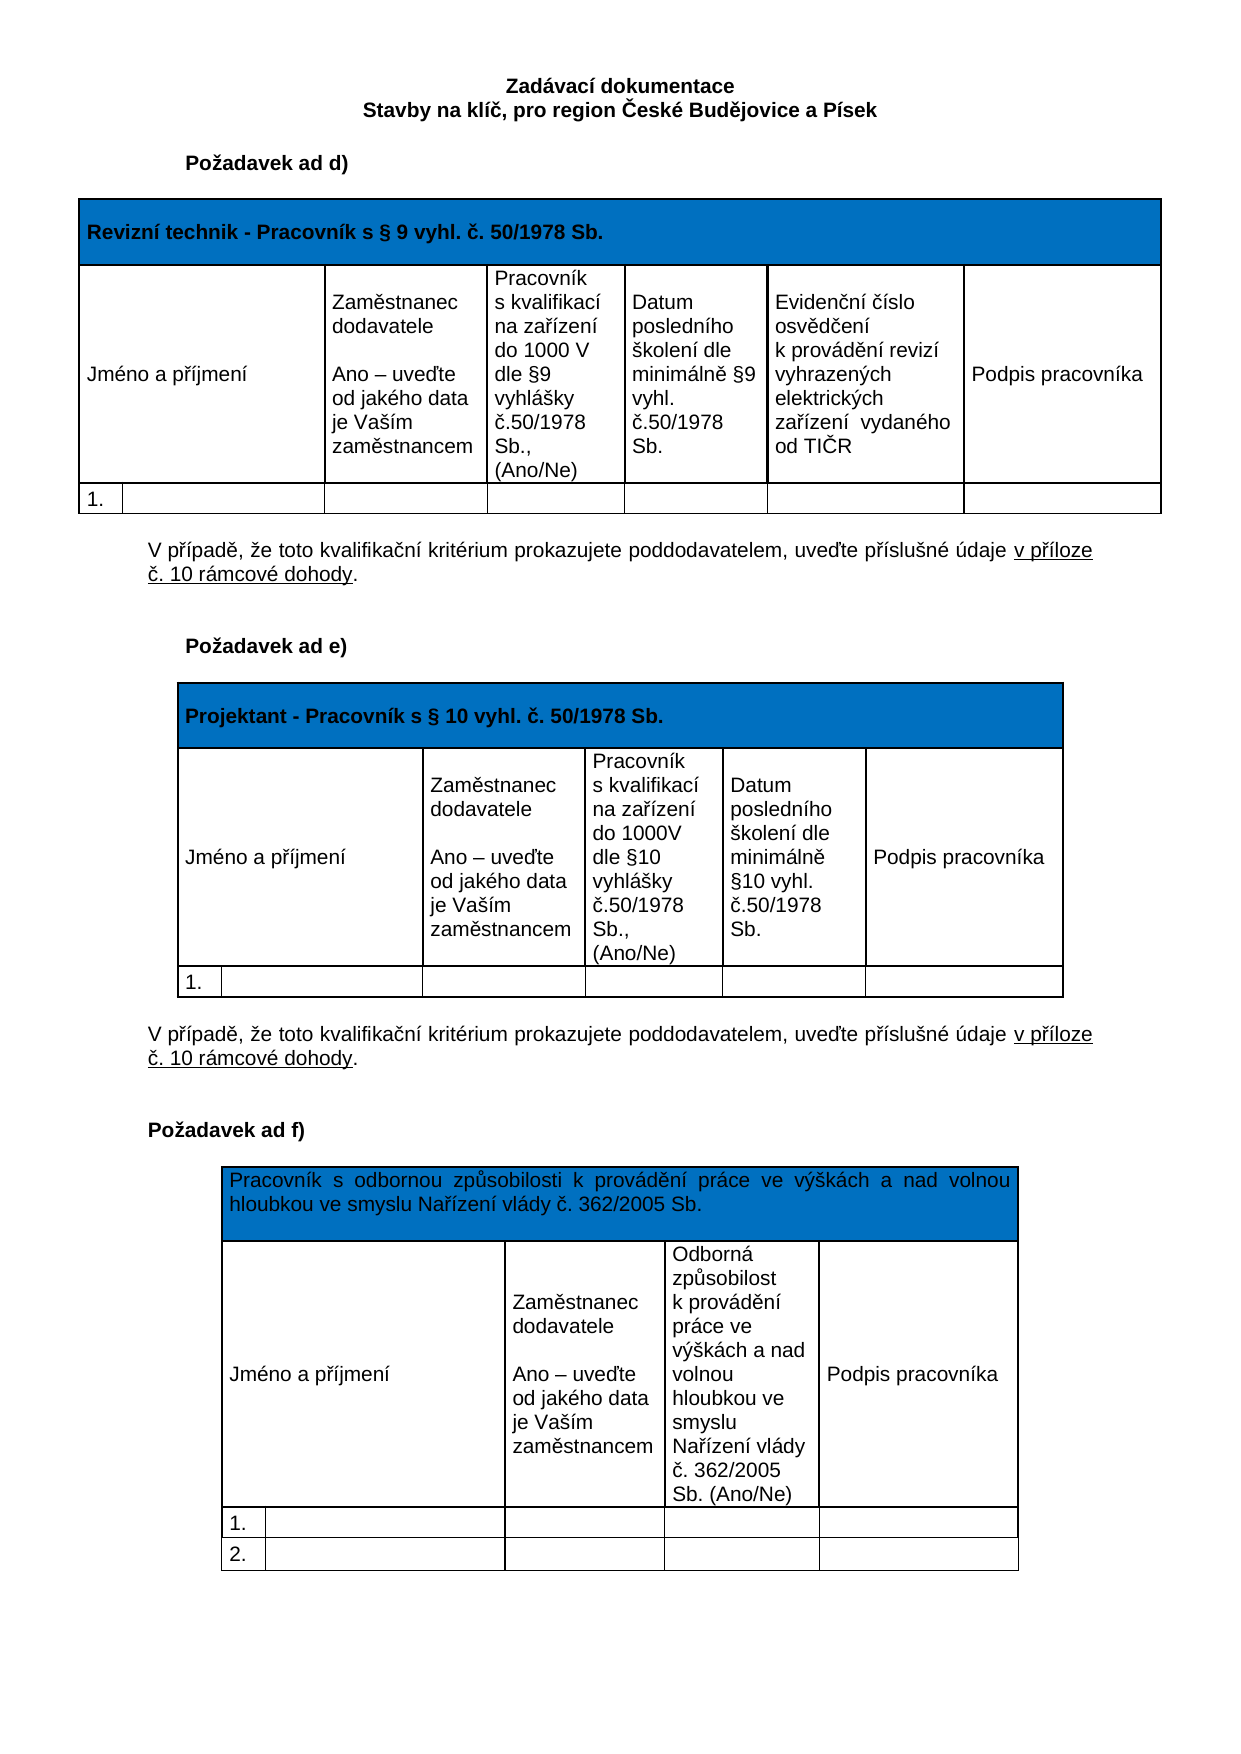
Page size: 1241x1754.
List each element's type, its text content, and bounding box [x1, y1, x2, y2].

table_cell 1. [179, 967, 221, 996]
table_cell Zaměstnanec dodavatele Ano – uveďte od jakého data je Vaším zaměstnancem [326, 266, 486, 482]
text Požadavek ad e) [148, 634, 1093, 658]
table_header Projektant - Pracovník s § 10 vyhl. č. 50/1978 Sb. [179, 684, 1062, 747]
table_cell [586, 967, 722, 996]
table_cell [325, 484, 487, 513]
table_cell [768, 484, 963, 513]
table_cell Pracovník s kvalifikací na zařízení do 1000 V dle §9 vyhlášky č.50/1978 Sb., (Ano/Ne) [488, 266, 624, 482]
table_cell [266, 1538, 504, 1570]
table_header Pracovník s odbornou způsobilosti k provádění práce ve výškách a nad volnou hloubkou ve smyslu Nařízení vlády č. 362/2005 Sb. [223, 1168, 1017, 1240]
table_cell Podpis pracovníka [965, 266, 1160, 482]
table_cell [866, 967, 1062, 996]
table_cell 2. [222, 1538, 265, 1570]
table_cell Zaměstnanec dodavatele Ano – uveďte od jakého data je Vaším zaměstnancem [506, 1242, 664, 1506]
table_cell [665, 1508, 819, 1537]
text V případě, že toto kvalifikační kritérium prokazujete poddodavatelem, uveďte příslušné údaje v příloze č. 10 rámcové dohody. [148, 538, 1093, 586]
text V případě, že toto kvalifikační kritérium prokazujete poddodavatelem, uveďte příslušné údaje v příloze č. 10 rámcové dohody. [148, 1022, 1093, 1070]
table_cell [820, 1508, 1017, 1537]
table_cell Jméno a příjmení [80, 266, 324, 482]
table_cell Datum posledního školení dle minimálně §9 vyhl. č.50/1978 Sb. [626, 266, 766, 482]
table_cell 1. [223, 1508, 265, 1537]
table_cell [723, 967, 865, 996]
table_cell [506, 1508, 664, 1537]
text Požadavek ad f) [148, 1118, 1093, 1142]
table_cell Odborná způsobilost k provádění práce ve výškách a nad volnou hloubkou ve smyslu Nařízení vlády č. 362/2005 Sb. (Ano/Ne) [666, 1242, 818, 1506]
table_cell Evidenční číslo osvědčení k provádění revizí vyhrazených elektrických zařízení vydaného od TIČR [769, 266, 963, 482]
table_cell [123, 484, 324, 513]
table_header Revizní technik - Pracovník s § 9 vyhl. č. 50/1978 Sb. [80, 200, 1160, 264]
table_cell Jméno a příjmení [179, 749, 422, 965]
table_cell [506, 1538, 664, 1570]
table_cell [665, 1538, 819, 1570]
table_cell [423, 967, 585, 996]
table_cell Zaměstnanec dodavatele Ano – uveďte od jakého data je Vaším zaměstnancem [424, 749, 584, 965]
table_cell Jméno a příjmení [223, 1242, 504, 1506]
table_cell 1. [80, 484, 122, 513]
table_cell [820, 1538, 1018, 1570]
table_cell Pracovník s kvalifikací na zařízení do 1000V dle §10 vyhlášky č.50/1978 Sb., (Ano/Ne) [586, 749, 722, 965]
table_cell [965, 484, 1160, 513]
table_cell [266, 1508, 504, 1537]
table_cell [222, 967, 422, 996]
table_cell Podpis pracovníka [820, 1242, 1017, 1506]
table_cell [625, 484, 767, 513]
table_cell Podpis pracovníka [867, 749, 1062, 965]
table_cell [488, 484, 624, 513]
table_cell Datum posledního školení dle minimálně §10 vyhl. č.50/1978 Sb. [724, 749, 865, 965]
text Požadavek ad d) [148, 150, 1093, 174]
